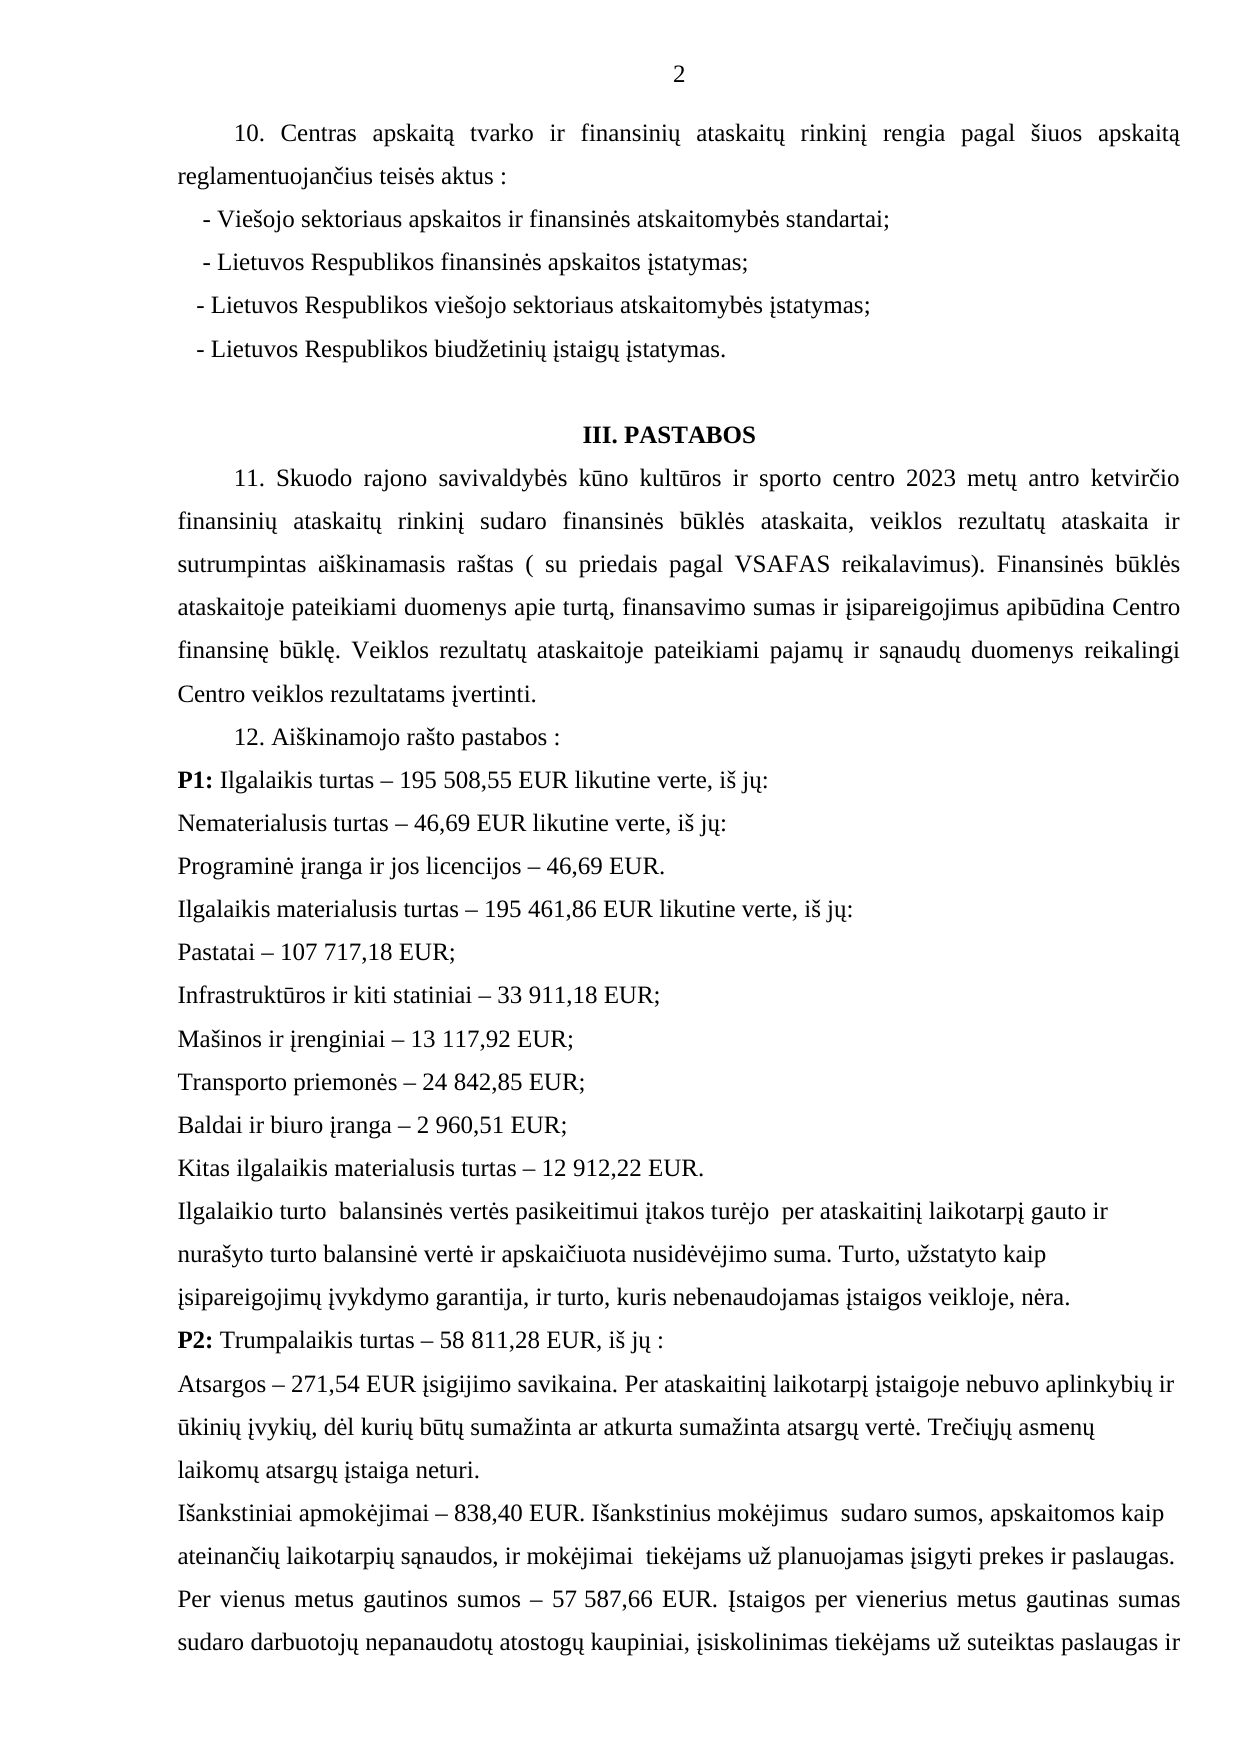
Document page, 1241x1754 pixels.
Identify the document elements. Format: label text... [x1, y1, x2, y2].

text Kitas ilgalaikis materialusis turtas – 12 912,22 EUR. [177, 1153, 1181, 1182]
text - Lietuvos Respublikos viešojo sektoriaus atskaitomybės įstatymas; [177, 291, 1181, 319]
text Transporto priemonės – 24 842,85 EUR; [177, 1067, 1181, 1096]
text Baldai ir biuro įranga – 2 960,51 EUR; [177, 1110, 1181, 1139]
text P1: Ilgalaikis turtas – 195 508,55 EUR likutine verte, iš jų: [177, 765, 1181, 794]
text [177, 1584, 1181, 1656]
text III. PASTABOS [177, 420, 1181, 449]
text 12. Aiškinamojo rašto pastabos : [177, 722, 1181, 751]
text Atsargos – 271,54 EUR įsigijimo savikaina. Per ataskaitinį laikotarpį įstaigoje nebuvo aplinkybių ir ūkinių įvykių, dėl kurių būtų sumažinta ar atkurta sumažinta atsargų vertė. Trečiųjų asmenų laikomų atsargų įstaiga neturi. [177, 1369, 1181, 1484]
text - Lietuvos Respublikos biudžetinių įstaigų įstatymas. [177, 334, 1181, 362]
text Programinė įranga ir jos licencijos – 46,69 EUR. [177, 851, 1181, 880]
text - Lietuvos Respublikos finansinės apskaitos įstatymas; [177, 247, 1181, 276]
text 11. Skuodo rajono savivaldybės kūno kultūros ir sporto centro 2023 metų antro ketvirčio finansinių ataskaitų rinkinį sudaro finansinės būklės ataskaita, veiklos rezultatų ataskaita ir sutrumpintas aiškinamasis raštas ( su priedais pagal VSAFAS reikalavimus). Finansinės būklės ataskaitoje pateikiami duomenys apie turtą, finansavimo sumas ir įsipareigojimus apibūdina Centro finansinę būklę. Veiklos rezultatų ataskaitoje pateikiami pajamų ir sąnaudų duomenys reikalingi Centro veiklos rezultatams įvertinti. [177, 463, 1181, 707]
text 10. Centras apskaitą tvarko ir finansinių ataskaitų rinkinį rengia pagal šiuos apskaitą reglamentuojančius teisės aktus : [177, 118, 1181, 190]
text Ilgalaikis materialusis turtas – 195 461,86 EUR likutine verte, iš jų: [177, 894, 1181, 923]
text Išankstiniai apmokėjimai – 838,40 EUR. Išankstinius mokėjimus sudaro sumos, apskaitomos kaip ateinančių laikotarpių sąnaudos, ir mokėjimai tiekėjams už planuojamas įsigyti prekes ir paslaugas. [177, 1498, 1181, 1570]
text Infrastruktūros ir kiti statiniai – 33 911,18 EUR; [177, 981, 1181, 1009]
text P2: Trumpalaikis turtas – 58 811,28 EUR, iš jų : [177, 1326, 1181, 1354]
text Pastatai – 107 717,18 EUR; [177, 937, 1181, 966]
text Mašinos ir įrenginiai – 13 117,92 EUR; [177, 1024, 1181, 1052]
text Nematerialusis turtas – 46,69 EUR likutine verte, iš jų: [177, 808, 1181, 837]
text Ilgalaikio turto balansinės vertės pasikeitimui įtakos turėjo per ataskaitinį laikotarpį gauto ir nurašyto turto balansinė vertė ir apskaičiuota nusidėvėjimo suma. Turto, užstatyto kaip įsipareigojimų įvykdymo garantija, ir turto, kuris nebenaudojamas įstaigos veikloje, nėra. [177, 1196, 1181, 1311]
text - Viešojo sektoriaus apskaitos ir finansinės atskaitomybės standartai; [177, 204, 1181, 233]
